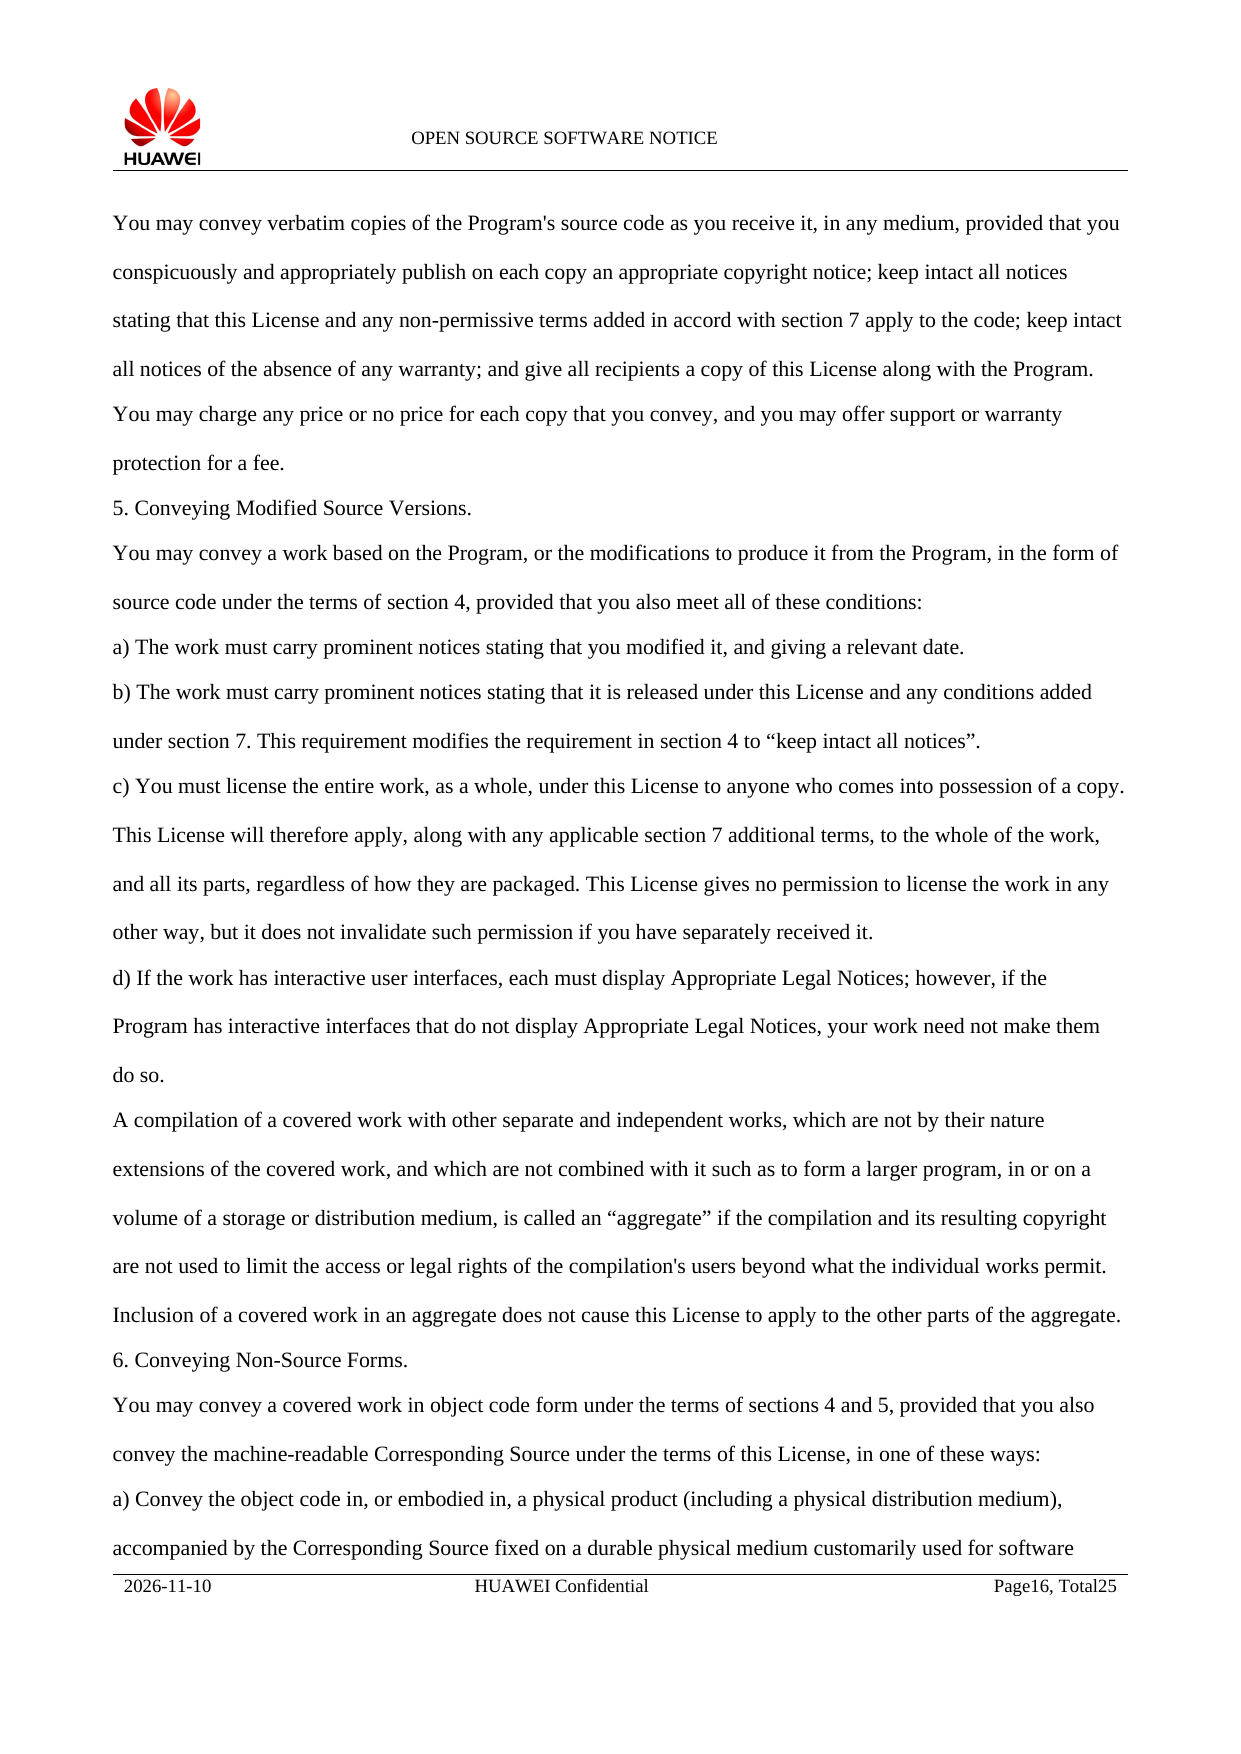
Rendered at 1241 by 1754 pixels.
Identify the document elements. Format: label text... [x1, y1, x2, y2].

text 5. Conveying Modified Source Versions. [112, 492, 1128, 524]
text c) You must license the entire work, as a whole, under this License to anyone who comes into possession of a copy. This License will therefore apply, along with any applicable section 7 additional terms, to the whole of the work, and all its parts, regardless of how they are packaged. This License gives no permission to license the work in any other way, but it does not invalidate such permission if you have separately received it. [112, 769, 1128, 948]
text d) If the work has interactive user interfaces, each must display Appropriate Legal Notices; however, if the Program has interactive interfaces that do not display Appropriate Legal Notices, your work need not make them do so. [112, 961, 1128, 1091]
text You may convey a work based on the Program, or the modifications to produce it from the Program, in the form of source code under the terms of section 4, provided that you also meet all of these conditions: [112, 537, 1128, 618]
text You may convey verbatim copies of the Program's source code as you receive it, in any medium, provided that you conspicuously and appropriately publish on each copy an appropriate copyright notice; keep intact all notices stating that this License and any non-permissive terms added in accord with section 7 apply to the code; keep intact all notices of the absence of any warranty; and give all recipients a copy of this License along with the Program. [112, 206, 1128, 385]
text 6. Conveying Non-Source Forms. [112, 1343, 1128, 1376]
text b) The work must carry prominent notices stating that it is released under this License and any conditions added under section 7. This requirement modifies the requirement in section 4 to “keep intact all notices”. [112, 676, 1128, 757]
text You may convey a covered work in object code form under the terms of sections 4 and 5, provided that you also convey the machine-readable Corresponding Source under the terms of this License, in one of these ways: [112, 1389, 1128, 1470]
picture [124, 88, 201, 165]
text You may charge any price or no price for each copy that you convey, and you may offer support or warranty protection for a fee. [112, 398, 1128, 479]
text a) The work must carry prominent notices stating that you modified it, and giving a relevant date. [112, 631, 1128, 663]
text A compilation of a covered work with other separate and independent works, which are not by their nature extensions of the covered work, and which are not combined with it such as to form a larger program, in or on a volume of a storage or distribution medium, is called an “aggregate” if the compilation and its resulting copyright are not used to limit the access or legal rights of the compilation's users beyond what the individual works permit. Inclusion of a covered work in an aggregate does not cause this License to apply to the other parts of the aggregate. [112, 1103, 1128, 1331]
